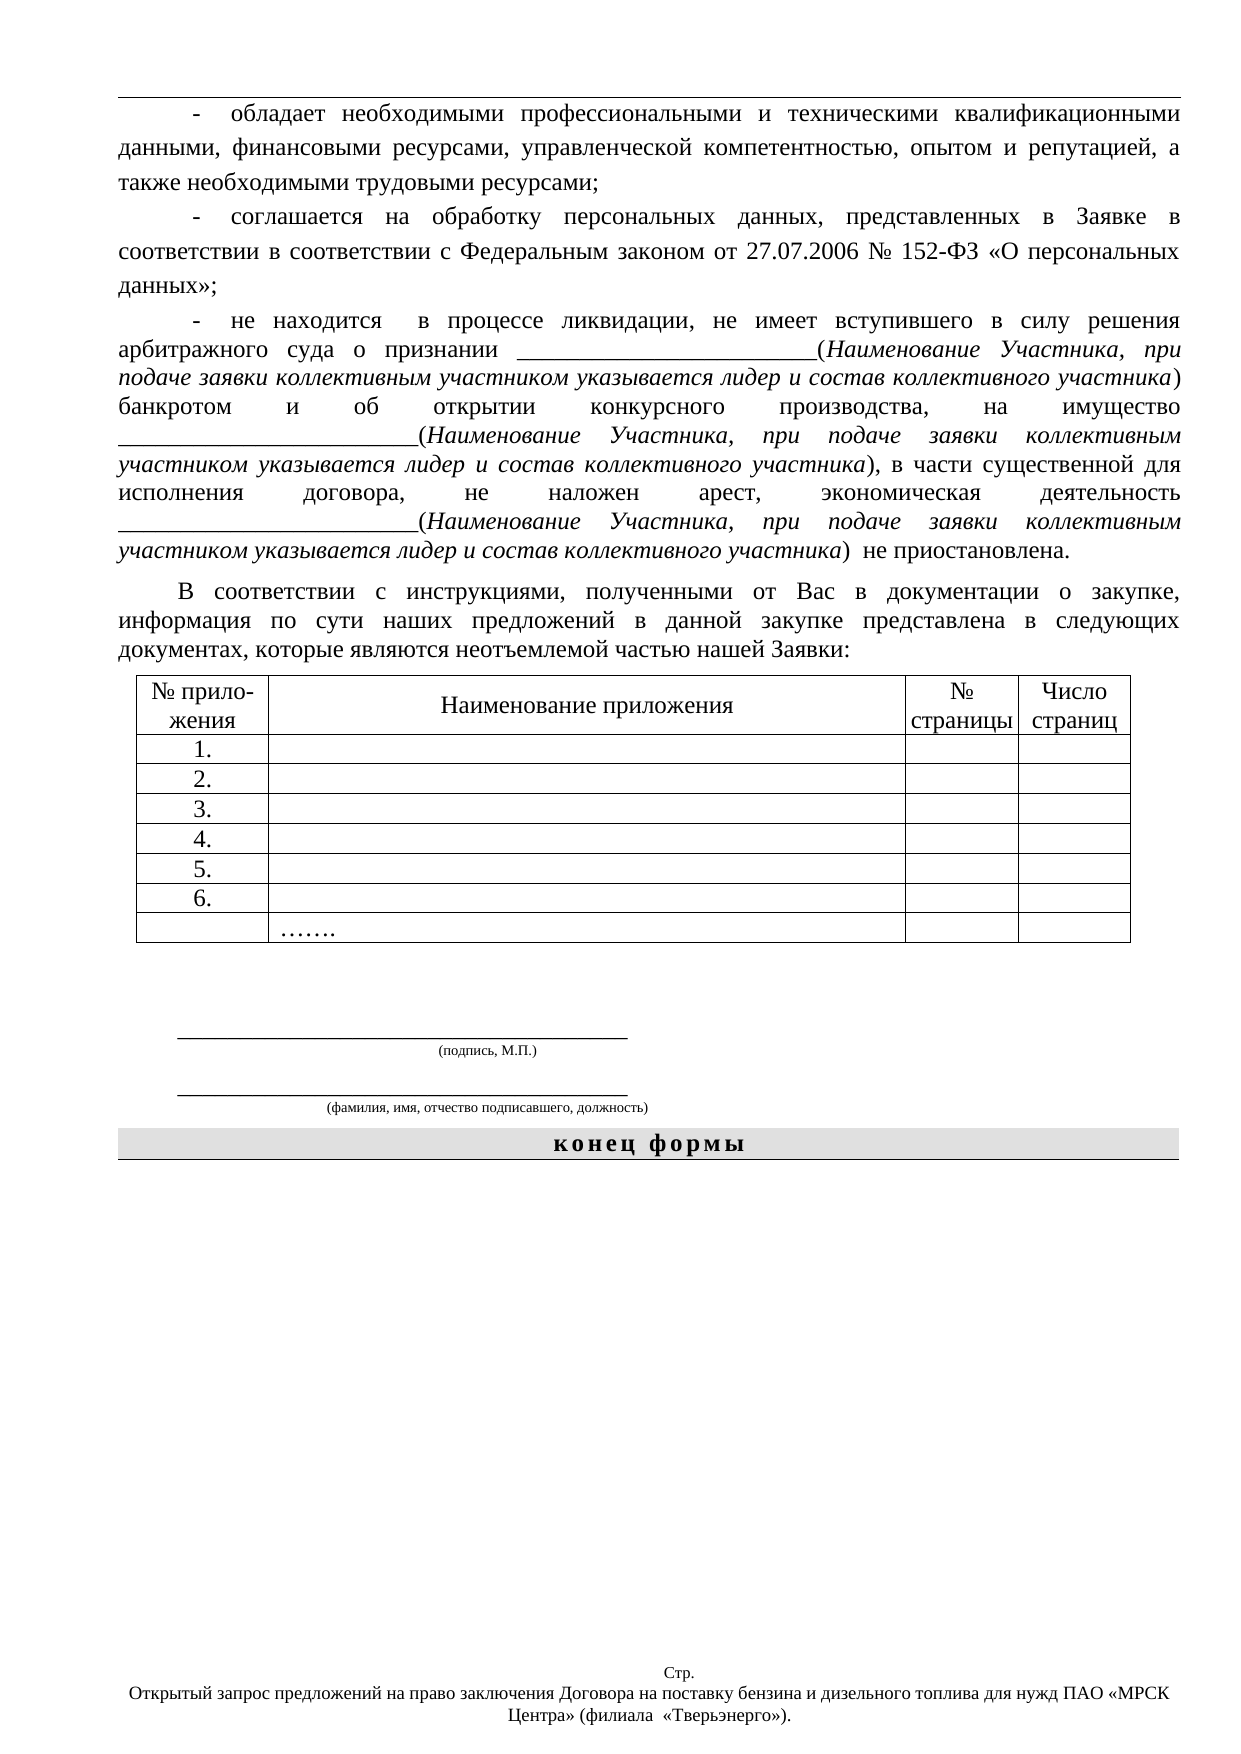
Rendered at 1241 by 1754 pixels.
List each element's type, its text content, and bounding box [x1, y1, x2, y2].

text (фамилия, имя, отчество подписавшего, должность) [118, 1099, 797, 1128]
list обладает необходимыми профессиональными и техническими квалификационными данными, финансовыми ресурсами, управленческой компетентностью, опытом и репутацией, а также необходимыми трудовыми ресурсами; [118, 98, 1181, 196]
table_header Число страниц [1019, 676, 1130, 733]
table_cell 1. [137, 735, 268, 763]
list не находится в процессе ликвидации, не имеет вступившего в силу решения арбитражного суда о признании ________________________(Наименование Участника, при подаче заявки коллективным участником указывается лидер и состав коллективного участника) банкротом и об открытии конкурсного производства, на имущество ________________________(Наименование Участника, при подаче заявки коллективным участником указывается лидер и состав коллективного участника), в части существенной для исполнения договора, не наложен арест, экономическая деятельность ________________________(Наименование Участника, при подаче заявки коллективным участником указывается лидер и состав коллективного участника) не приостановлена. [118, 305, 1181, 564]
text (подпись, М.П.) [118, 1042, 797, 1071]
text конец формы [118, 1128, 1179, 1159]
table_cell 3. [137, 794, 268, 823]
table_cell [269, 764, 905, 793]
table_cell [269, 735, 905, 763]
list соглашается на обработку персональных данных, представленных в Заявке в соответствии в соответствии с Федеральным законом от 27.07.2006 № 152-ФЗ «О персональных данных»; [118, 201, 1181, 299]
table_cell [137, 913, 268, 942]
table_cell [906, 824, 1018, 853]
table_cell 4. [137, 824, 268, 853]
table_header № страницы [906, 676, 1018, 733]
text ____________________________________ [118, 1071, 1181, 1099]
text ____________________________________ [118, 1013, 1181, 1042]
table_cell [906, 794, 1018, 823]
table_cell [1019, 735, 1130, 763]
table_cell [269, 884, 905, 912]
table_cell [906, 735, 1018, 763]
table_header № прило-жения [137, 676, 268, 733]
table_cell [1019, 764, 1130, 793]
table_cell 5. [137, 854, 268, 882]
table_cell [1019, 913, 1130, 942]
table_cell [269, 824, 905, 853]
table_header Наименование приложения [269, 676, 905, 733]
table_cell 6. [137, 884, 268, 912]
table_cell [906, 764, 1018, 793]
table_cell [1019, 794, 1130, 823]
table_cell [1019, 824, 1130, 853]
table_cell ……. [269, 913, 905, 942]
table_cell [906, 884, 1018, 912]
table_cell 2. [137, 764, 268, 793]
table_cell [1019, 884, 1130, 912]
table_cell [906, 854, 1018, 882]
table_cell [906, 913, 1018, 942]
table_cell [269, 854, 905, 882]
table_cell [269, 794, 905, 823]
table_cell [1019, 854, 1130, 882]
text В соответствии с инструкциями, полученными от Вас в документации о закупке, информация по сути наших предложений в данной закупке представлена в следующих документах, которые являются неотъемлемой частью нашей Заявки: [118, 576, 1181, 662]
